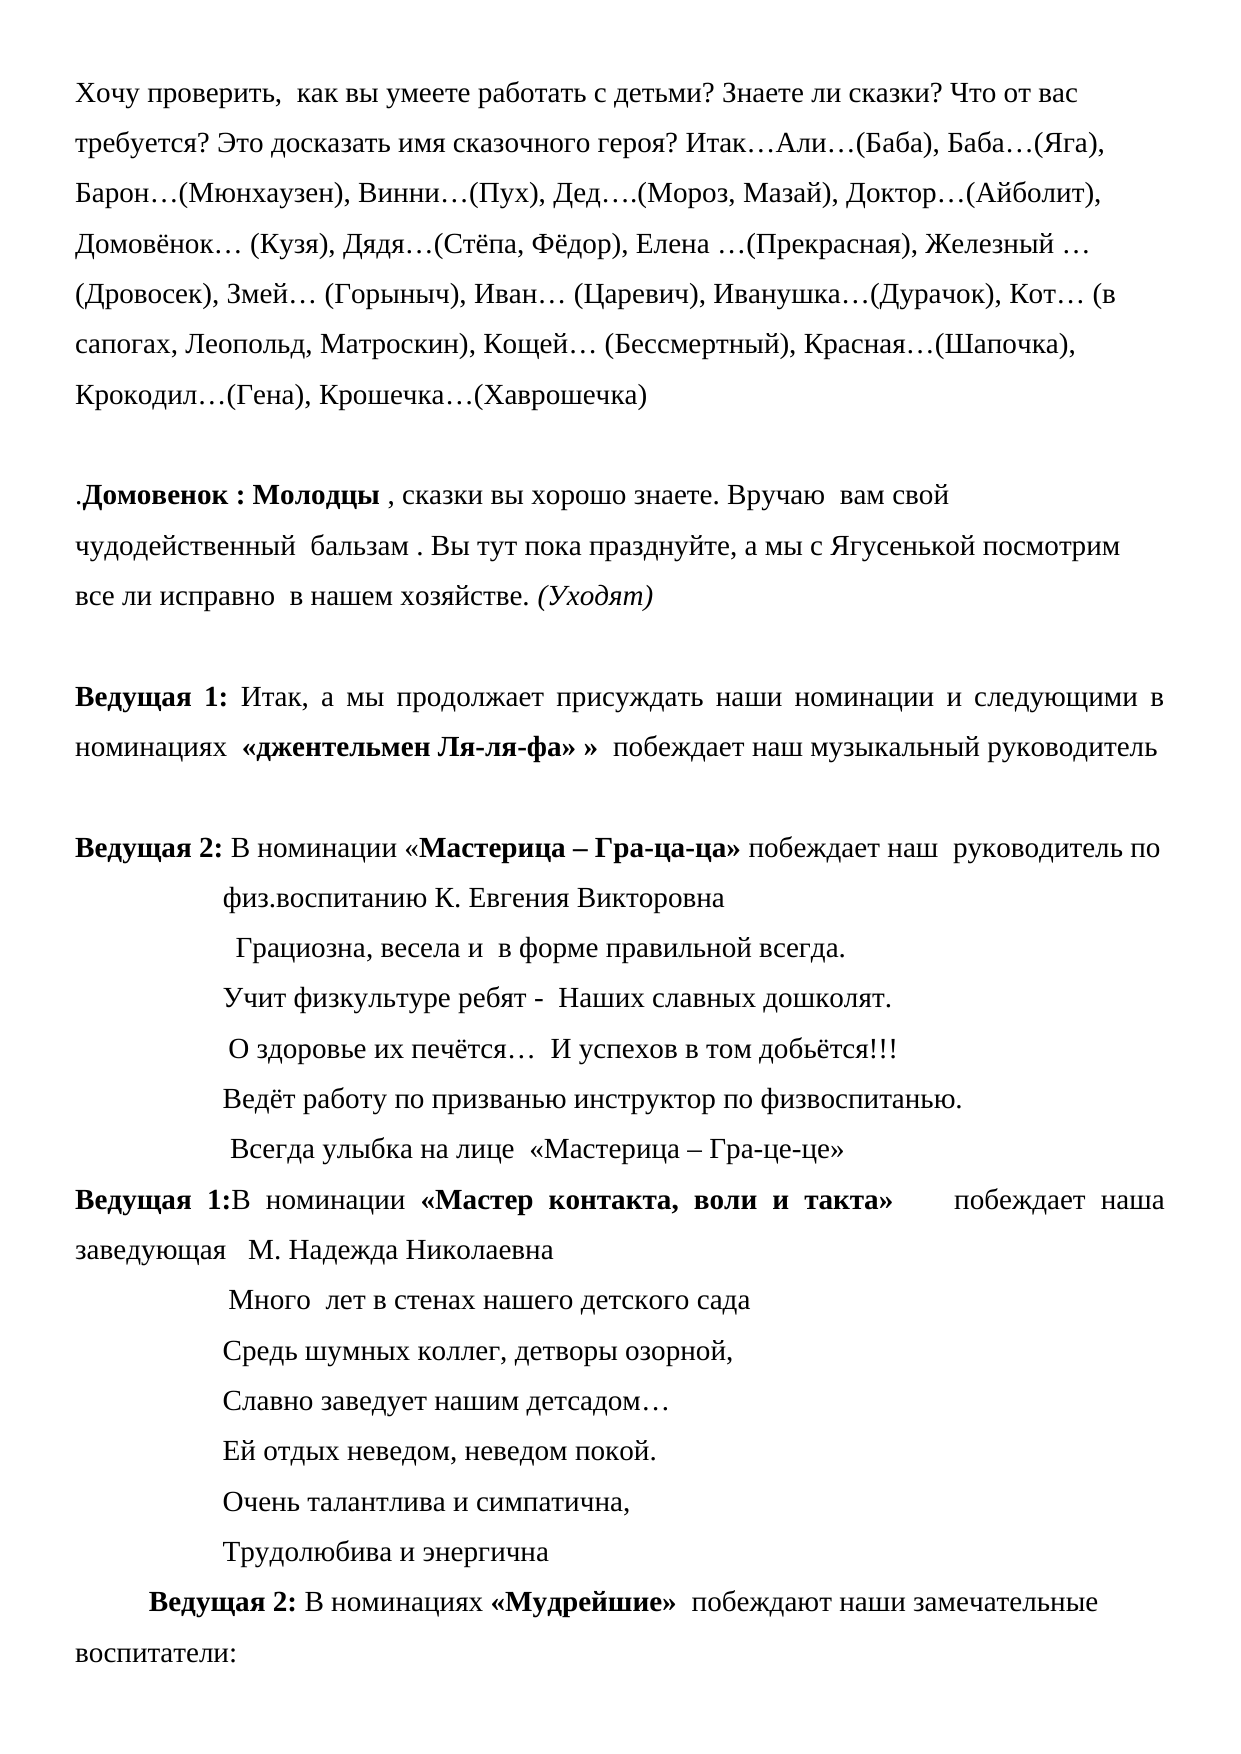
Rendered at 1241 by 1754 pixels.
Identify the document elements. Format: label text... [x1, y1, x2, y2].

text Ведущая 1: Итак, а мы продолжает присуждать наши номинации и следующими в номинациях «джентельмен Ля-ля-фа» » побеждает наш музыкальный руководитель [75, 679, 1165, 763]
text О здоровье их печётся… И успехов в том добьётся!!! [75, 1031, 1165, 1064]
text Много лет в стенах нашего детского сада [75, 1282, 1165, 1316]
text Всегда улыбка на лице «Мастерица – Гра-це-це» [149, 1132, 1165, 1165]
text Ведущая 2: В номинациях «Мудрейшие» побеждают наши замечательные воспитатели: [75, 1584, 1165, 1668]
text Ведёт работу по призванью инструктор по физвоспитанью. [75, 1081, 1165, 1115]
text Ведущая 1:В номинации «Мастер контакта, воли и такта» побеждает наша заведующая М. Надежда Николаевна [75, 1182, 1165, 1266]
text Славно заведует нашим детсадом… [75, 1383, 1165, 1417]
text Очень талантлива и симпатична, [149, 1484, 1165, 1517]
text Грациозна, весела и в форме правильной всегда. [75, 930, 1165, 964]
text Трудолюбива и энергична [75, 1534, 1165, 1568]
text Хочу проверить, как вы умеете работать с детьми? Знаете ли сказки? Что от вас требуется? Это досказать имя сказочного героя? Итак…Али…(Баба), Баба…(Яга), Барон…(Мюнхаузен), Винни…(Пух), Дед….(Мороз, Мазай), Доктор…(Айболит), Домовёнок… (Кузя), Дядя…(Стёпа, Фёдор), Елена …(Прекрасная), Железный …(Дровосек), Змей… (Горыныч), Иван… (Царевич), Иванушка…(Дурачок), Кот… (в сапогах, Леопольд, Матроскин), Кощей… (Бессмертный), Красная…(Шапочка), Крокодил…(Гена), Крошечка…(Хаврошечка) [75, 75, 1165, 410]
text Ей отдых неведом, неведом покой. [75, 1433, 1165, 1467]
text Учит физкультуре ребят - Наших славных дошколят. [75, 981, 1165, 1014]
text Ведущая 2: В номинации «Мастерица – Гра-ца-ца» побеждает наш руководитель по физ.воспитанию К. Евгения Викторовна [75, 830, 1165, 913]
text .Домовенок : Молодцы , сказки вы хорошо знаете. Вручаю вам свой чудодейственный бальзам . Вы тут пока празднуйте, а мы с Ягусенькой посмотрим все ли исправно в нашем хозяйстве. (Уходят) [75, 477, 1165, 612]
text Средь шумных коллег, детворы озорной, [149, 1333, 1165, 1366]
